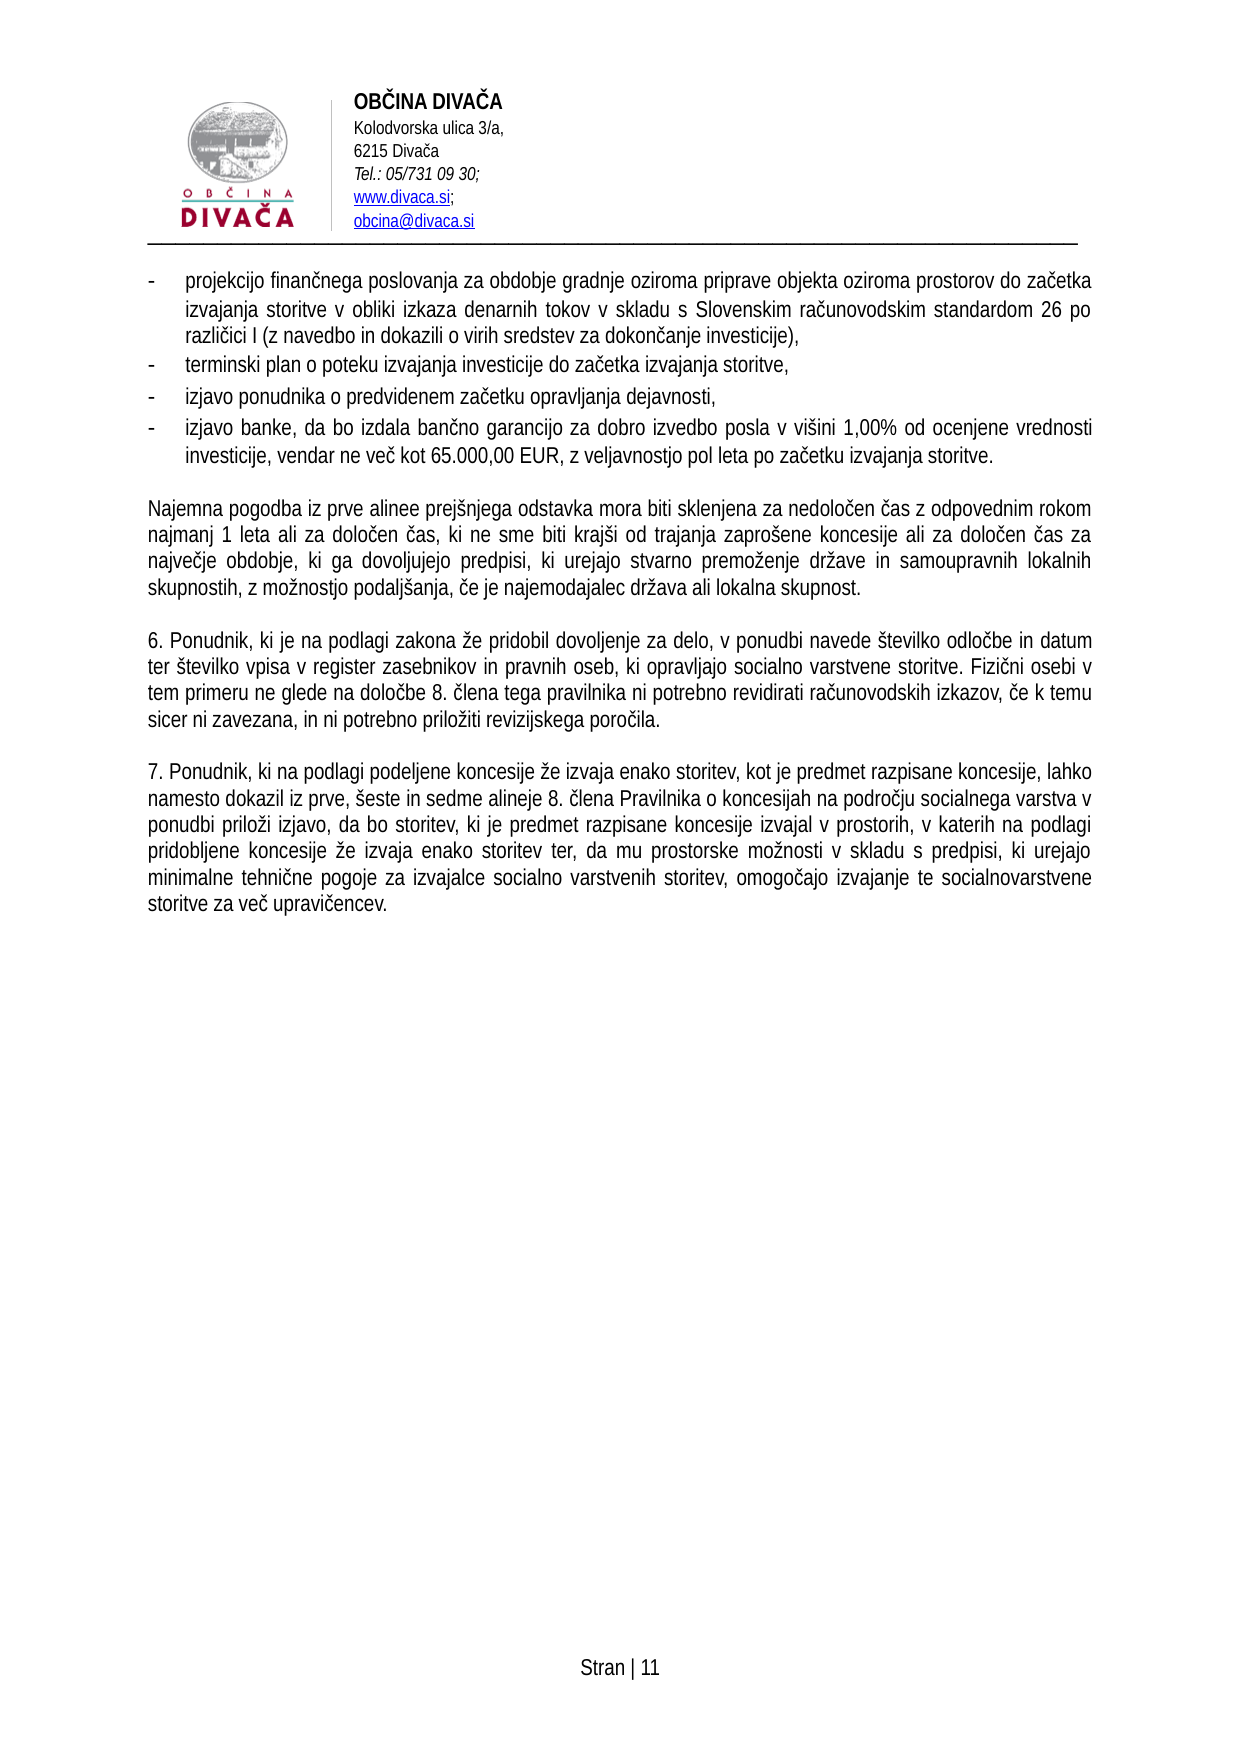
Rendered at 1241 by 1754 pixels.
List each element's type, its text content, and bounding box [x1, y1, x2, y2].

picture [181, 102, 294, 227]
list izjavo banke, da bo izdala bančno garancijo za dobro izvedbo posla v višini 1,00% od ocenjene vrednosti investicije, vendar ne več kot 65.000,00 EUR, z veljavnostjo pol leta po začetku izvajanja storitve. [148, 411, 1093, 468]
list izjavo ponudnika o predvidenem začetku opravljanja dejavnosti, [148, 379, 1093, 411]
text Najemna pogodba iz prve alinee prejšnjega odstavka mora biti sklenjena za nedoločen čas z odpovednim rokom najmanj 1 leta ali za določen čas, ki ne sme biti krajši od trajanja zaprošene koncesije ali za določen čas za največje obdobje, ki ga dovoljujejo predpisi, ki urejajo stvarno premoženje države in samoupravnih lokalnih skupnostih, z možnostjo podaljšanja, če je najemodajalec država ali lokalna skupnost. [148, 495, 1093, 600]
list terminski plan o poteku izvajanja investicije do začetka izvajanja storitve, [148, 348, 1093, 379]
text 6. Ponudnik, ki je na podlagi zakona že pridobil dovoljenje za delo, v ponudbi navede številko odločbe in datum ter številko vpisa v register zasebnikov in pravnih oseb, ki opravljajo socialno varstvene storitve. Fizični osebi v tem primeru ne glede na določbe 8. člena tega pravilnika ni potrebno revidirati računovodskih izkazov, če k temu sicer ni zavezana, in ni potrebno priložiti revizijskega poročila. [148, 627, 1093, 732]
list projekcijo finančnega poslovanja za obdobje gradnje oziroma priprave objekta oziroma prostorov do začetka izvajanja storitve v obliki izkaza denarnih tokov v skladu s Slovenskim računovodskim standardom 26 po različici I (z navedbo in dokazili o virih sredstev za dokončanje investicije), [148, 264, 1093, 348]
text 7. Ponudnik, ki na podlagi podeljene koncesije že izvaja enako storitev, kot je predmet razpisane koncesije, lahko namesto dokazil iz prve, šeste in sedme alineje 8. člena Pravilnika o koncesijah na področju socialnega varstva v ponudbi priloži izjavo, da bo storitev, ki je predmet razpisane koncesije izvajal v prostorih, v katerih na podlagi pridobljene koncesije že izvaja enako storitev ter, da mu prostorske možnosti v skladu s predpisi, ki urejajo minimalne tehnične pogoje za izvajalce socialno varstvenih storitev, omogočajo izvajanje te socialnovarstvene storitve za več upravičencev. [148, 758, 1093, 916]
